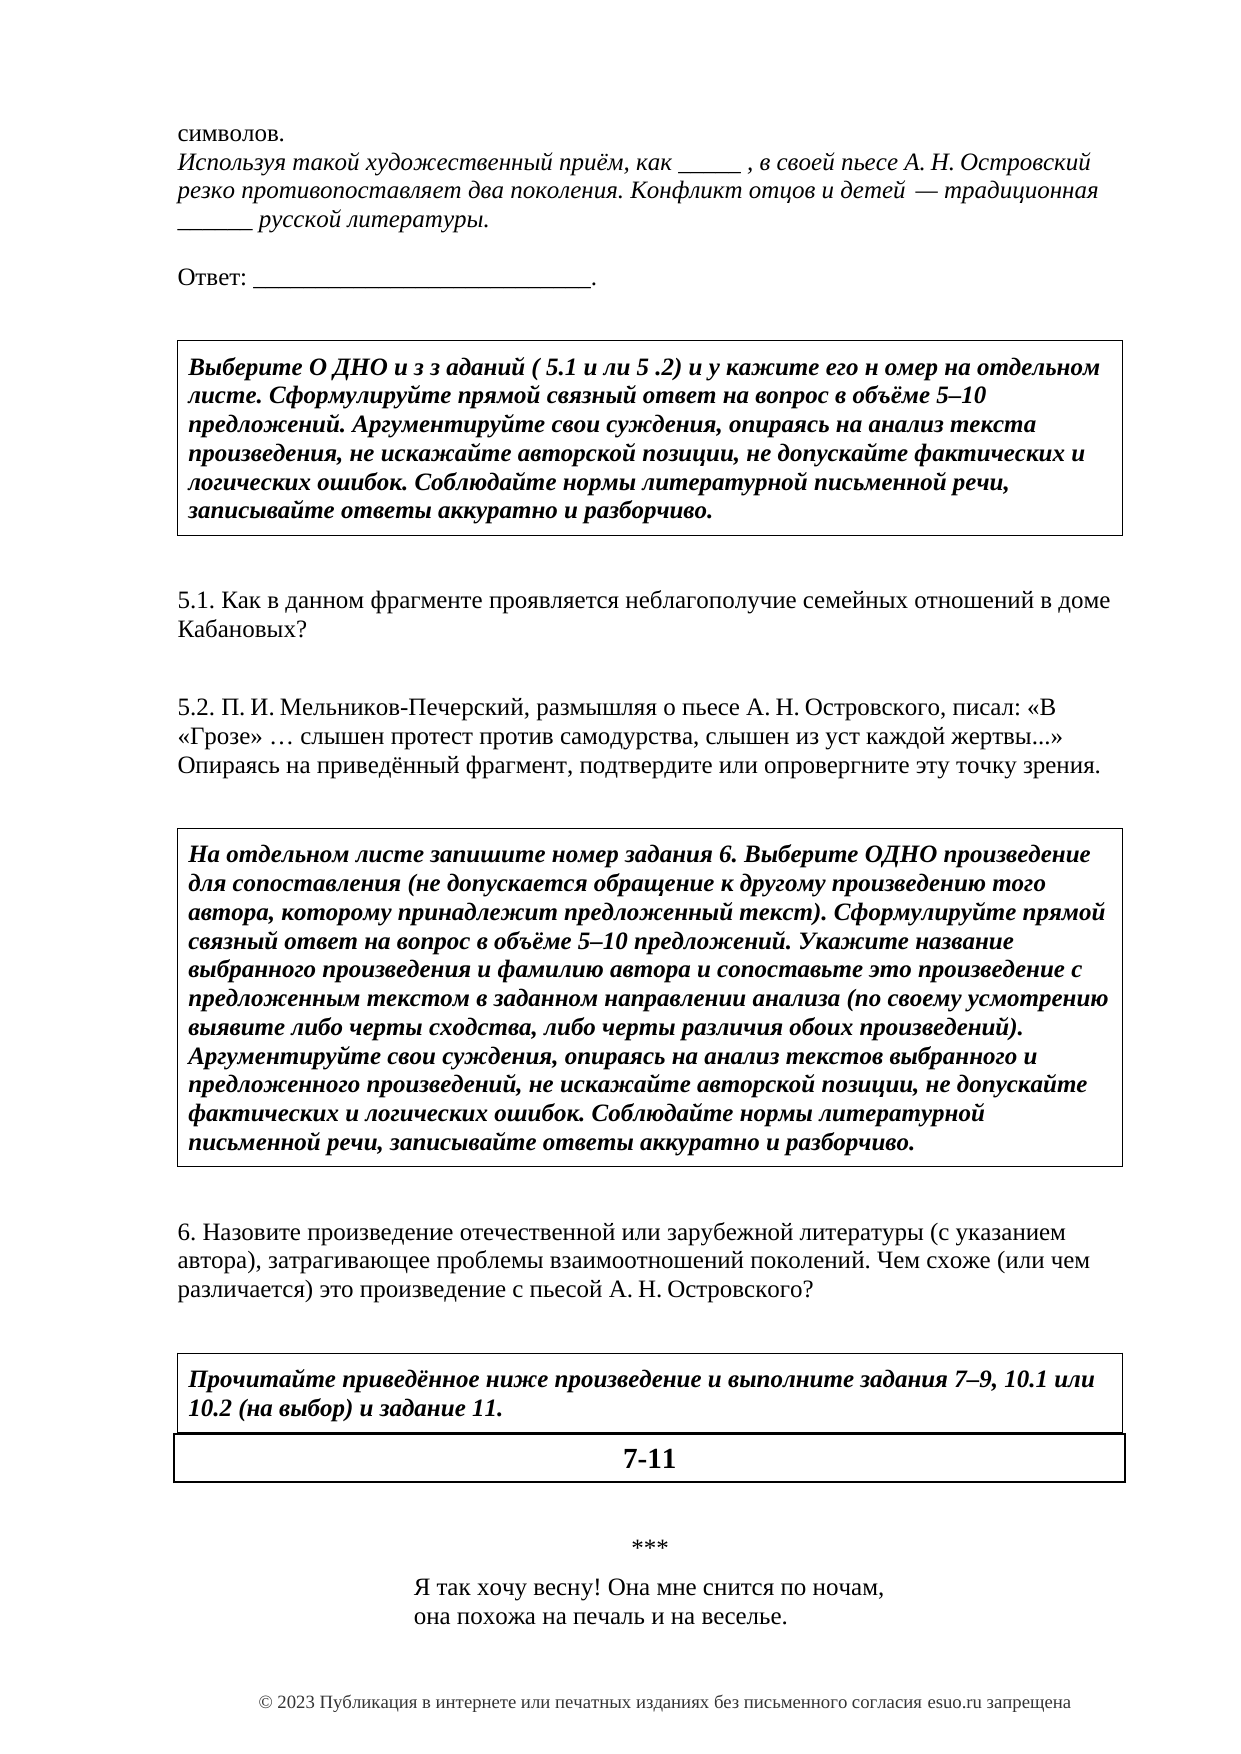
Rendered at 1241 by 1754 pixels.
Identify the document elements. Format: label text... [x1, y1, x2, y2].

table_header На отдельном листе запишите номер задания 6. Выберите ОДНО произведение для сопоставления (не допускается обращение к другому произведению того автора, которому принадлежит предложенный текст). Сформулируйте прямой связный ответ на вопрос в объёме 5–10 предложений. Укажите название выбранного произведения и фамилию автора и сопоставьте это произведение с предложенным текстом в заданном направлении анализа (по своему усмотрению выявите либо черты сходства, либо черты различия обоих произведений). Аргументируйте свои суждения, опираясь на анализ текстов выбранного и предложенного произведений, не искажайте авторской позиции, не допускайте фактических и логических ошибок. Соблюдайте нормы литературной письменной речи, записывайте ответы аккуратно и разборчиво. [178, 829, 1122, 1166]
text 6. Назовите произведение отечественной или зарубежной литературы (с указанием автора), затрагивающее проблемы взаимоотношений поколений. Чем схоже (или чем различается) это произведение с пьесой А. Н. Островского? [177, 1217, 1122, 1303]
text 5.2. П. И. Мельников-Печерский, размышляя о пьесе А. Н. Островского, писал: «В «Грозе» … слышен протест против самодурства, слышен из уст каждой жертвы...» Опираясь на приведённый фрагмент, подтвердите или опровергните эту точку зрения. [177, 692, 1122, 778]
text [177, 118, 1122, 291]
table_header Прочитайте приведённое ниже произведение и выполните задания 7–9, 10.1 или 10.2 (на выбор) и задание 11. [178, 1354, 1122, 1432]
text *** [177, 1533, 1122, 1562]
subtitle 7-11 [175, 1435, 1124, 1481]
table_header Выберите О ДНО и з з аданий ( 5.1 и ли 5 .2) и у кажите его н омер на отдельном листе. Сформулируйте прямой связный ответ на вопрос в объёме 5–10 предложений. Аргументируйте свои суждения, опираясь на анализ текста произведения, не искажайте авторской позиции, не допускайте фактических и логических ошибок. Соблюдайте нормы литературной письменной речи, записывайте ответы аккуратно и разборчиво. [178, 341, 1122, 534]
text 5.1. Как в данном фрагменте проявляется неблагополучие семейных отношений в доме Кабановых? [177, 585, 1122, 643]
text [413, 1572, 1122, 1629]
